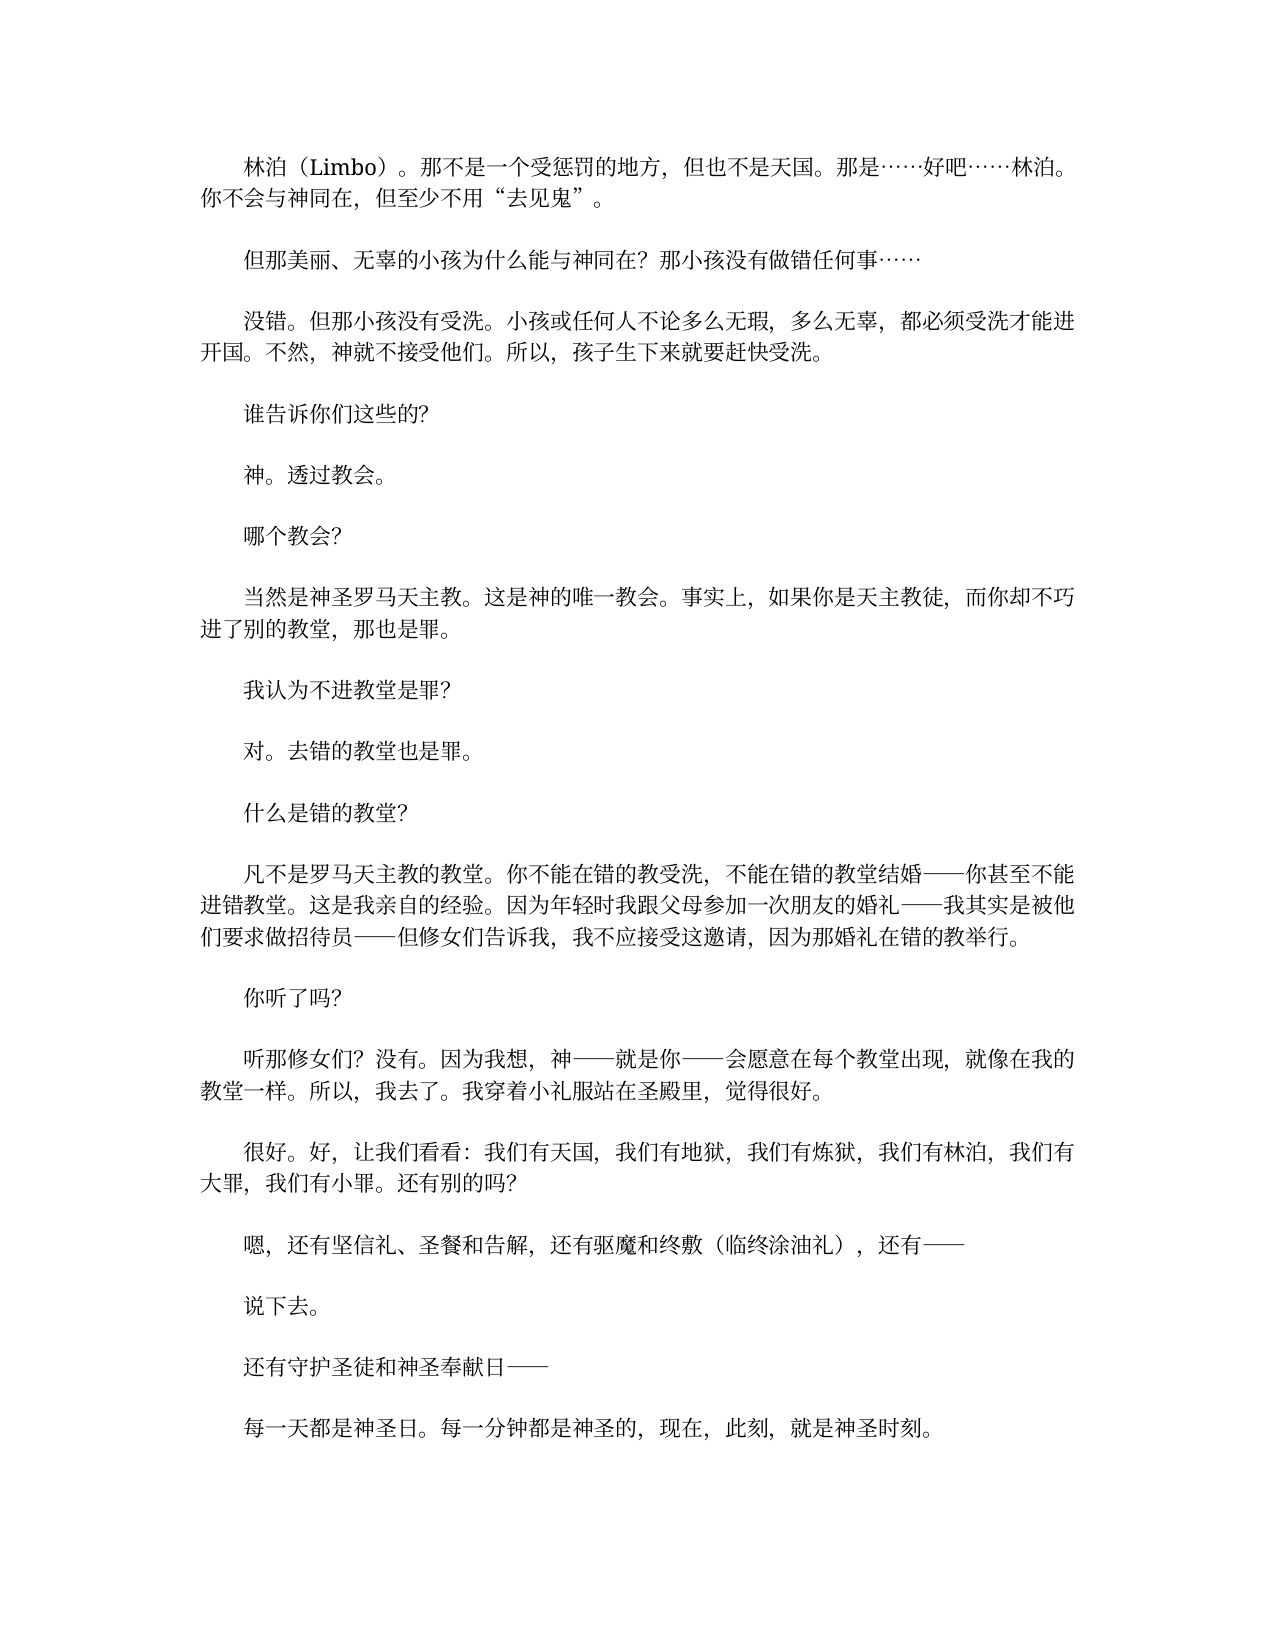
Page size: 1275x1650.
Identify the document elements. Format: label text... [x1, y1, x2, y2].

text 还有守护圣徒和神圣奉献日—— [200, 1350, 1075, 1382]
text 神。透过教会。 [200, 458, 1075, 489]
text 凡不是罗马天主教的教堂。你不能在错的教受洗，不能在错的教堂结婚——你甚至不能进错教堂。这是我亲自的经验。因为年轻时我跟父母参加一次朋友的婚礼——我其实是被他们要求做招待员——但修女们告诉我，我不应接受这邀请，因为那婚礼在错的教举行。 [200, 857, 1075, 951]
text 没错。但那小孩没有受洗。小孩或任何人不论多么无瑕，多么无辜，都必须受洗才能进开国。不然，神就不接受他们。所以，孩子生下来就要赶快受洗。 [200, 304, 1075, 367]
text 说下去。 [200, 1289, 1075, 1321]
text 嗯，还有坚信礼、圣餐和告解，还有驱魔和终敷（临终涂油礼），还有—— [200, 1228, 1075, 1259]
text 你听了吗？ [200, 981, 1075, 1013]
text 我认为不进教堂是罪？ [200, 673, 1075, 705]
text 谁告诉你们这些的？ [200, 397, 1075, 428]
text 什么是错的教堂？ [200, 796, 1075, 827]
text 当然是神圣罗马天主教。这是神的唯一教会。事实上，如果你是天主教徒，而你却不巧进了别的教堂，那也是罪。 [200, 581, 1075, 643]
text 哪个教会？ [200, 519, 1075, 551]
text 听那修女们？没有。因为我想，神——就是你——会愿意在每个教堂出现，就像在我的教堂一样。所以，我去了。我穿着小礼服站在圣殿里，觉得很好。 [200, 1042, 1075, 1105]
text 但那美丽、无辜的小孩为什么能与神同在？那小孩没有做错任何事…… [200, 243, 1075, 274]
text 每一天都是神圣日。每一分钟都是神圣的，现在，此刻，就是神圣时刻。 [200, 1412, 1075, 1443]
text 林泊（Limbo）。那不是一个受惩罚的地方，但也不是天国。那是……好吧……林泊。你不会与神同在，但至少不用“去见鬼”。 [200, 150, 1075, 213]
text 很好。好，让我们看看：我们有天国，我们有地狱，我们有炼狱，我们有林泊，我们有大罪，我们有小罪。还有别的吗？ [200, 1135, 1075, 1198]
text 对。去错的教堂也是罪。 [200, 734, 1075, 766]
